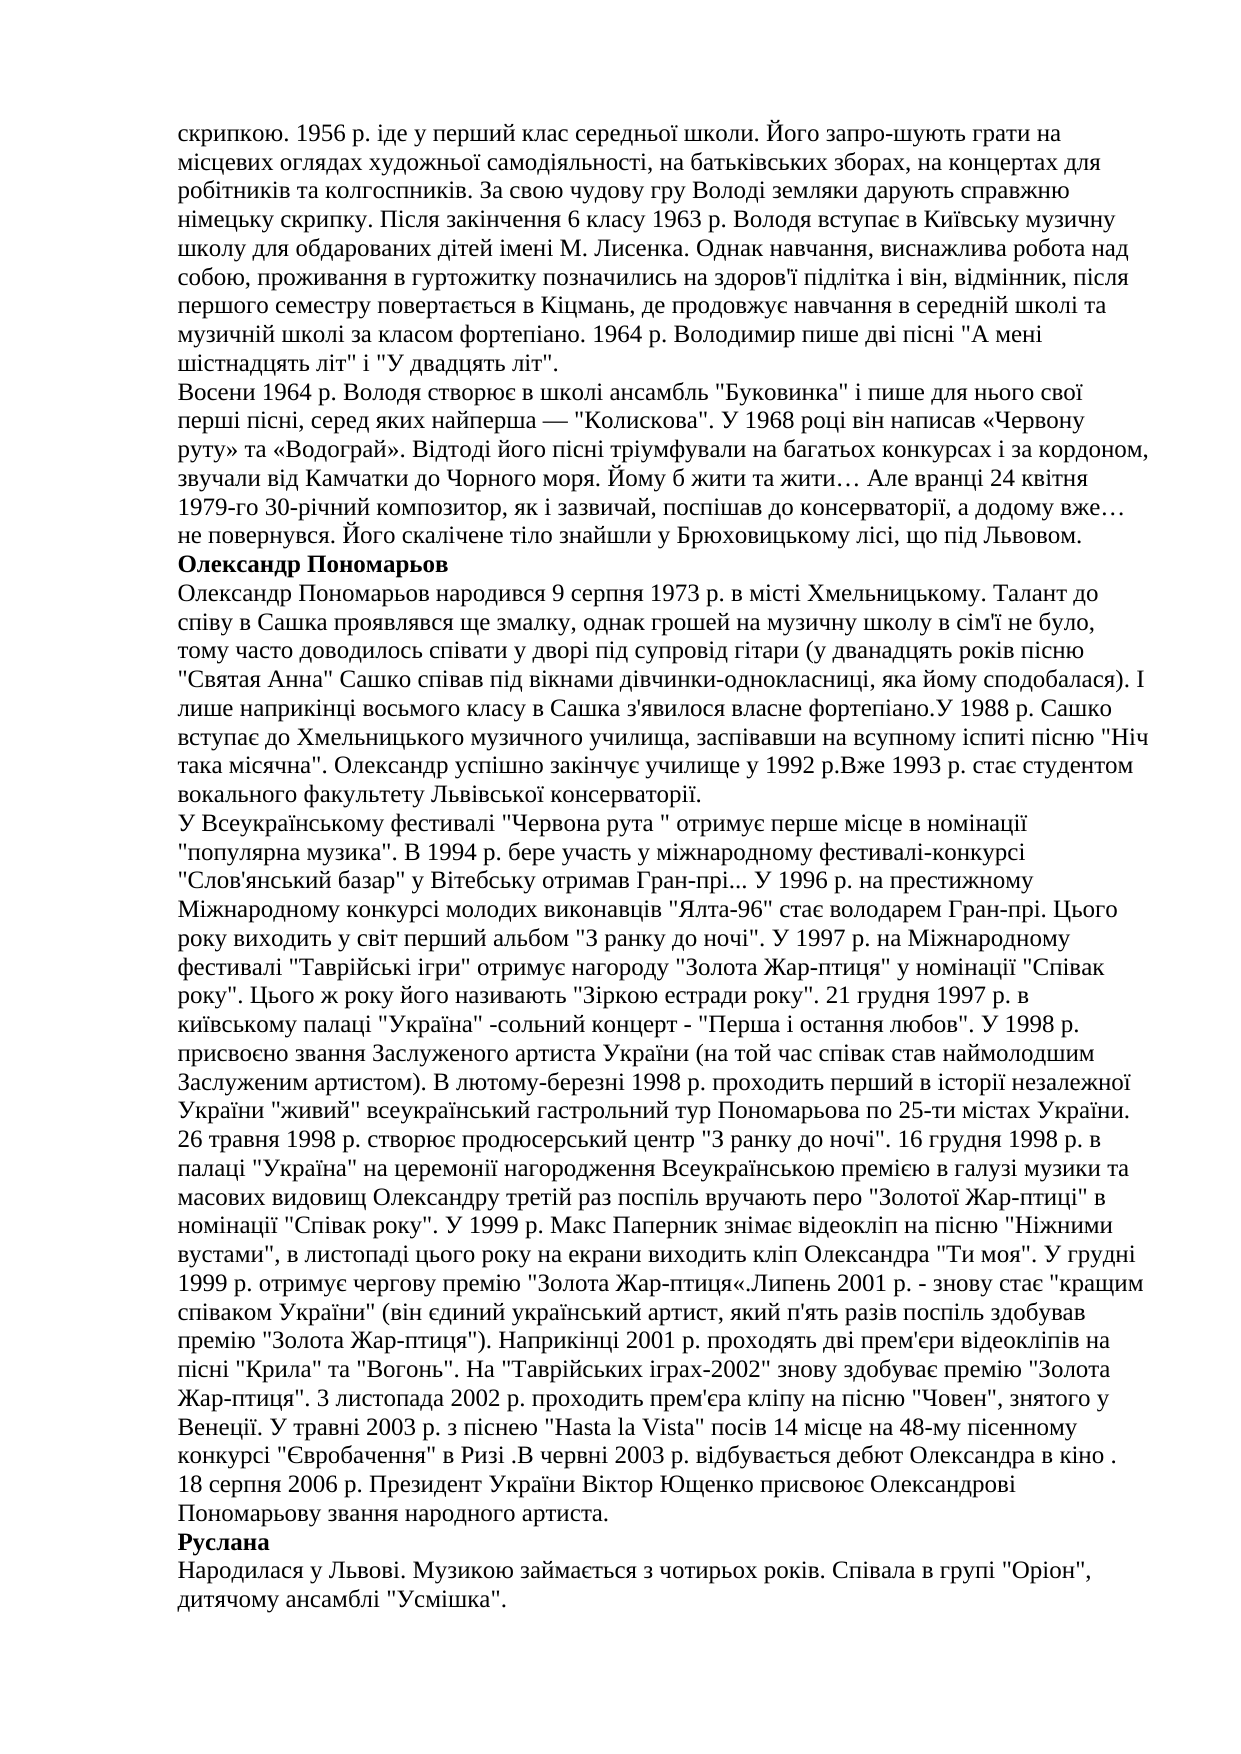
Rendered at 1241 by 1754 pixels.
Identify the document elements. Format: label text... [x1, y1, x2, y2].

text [177, 118, 1152, 549]
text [177, 1527, 1152, 1613]
text Олександр Пономарьов Олександр Пономарьов народився 9 серпня 1973 р. в місті Хмельницькому. Талант до співу в Сашка проявлявся ще змалку, однак грошей на музичну школу в сім'ї не було, тому часто доводилось співати у дворі під супровід гітари (у дванадцять років пісню "Святая Анна" Сашко співав під вікнами дівчинки-однокласниці, яка йому сподобалася). І лише наприкінці восьмого класу в Сашка з'явилося власне фортепіано.У 1988 р. Сашко вступає до Хмельницького музичного училища, заспівавши на всупному іспиті пісню "Ніч така місячна". Олександр успішно закінчує училище у 1992 р.Вже 1993 р. стає студентом вокального факультету Львівської консерваторії. У Всеукраїнському фестивалі "Червона рута " отримує перше місце в номінації "популярна музика". В 1994 р. бере участь у міжнародному фестивалі-конкурсі "Слов'янський базар" у Вітебську отримав Гран-прі... У 1996 р. на престижному Міжнародному конкурсі молодих виконавців "Ялта-96" стає володарем Гран-прі. Цього року виходить у світ перший альбом "З ранку до ночі". У 1997 р. на Міжнародному фестивалі "Таврійські ігри" отримує нагороду "Золота Жар-птиця" у номінації "Співак року". Цього ж року його називають "Зіркою естради року". 21 грудня 1997 р. в київському палаці "Україна" -сольний концерт - "Перша і остання любов". У 1998 р. присвоєно звання Заслуженого артиста України (на той час співак став наймолодшим Заслуженим артистом). В лютому-березні 1998 р. проходить перший в історії незалежної України "живий" всеукраїнський гастрольний тур Пономарьова по 25-ти містах України. 26 травня 1998 р. створює продюсерський центр "З ранку до ночі". 16 грудня 1998 р. в палаці "Україна" на церемонії нагородження Всеукраїнською премією в галузі музики та масових видовищ Олександру третій раз поспіль вручають перо "Золотої Жар-птиці" в номінації "Співак року". У 1999 р. Макс Паперник знімає відеокліп на пісню "Ніжними вустами", в листопаді цього року на екрани виходить кліп Олександра "Ти моя". У грудні 1999 р. отримує чергову премію "Золота Жар-птиця«.Липень 2001 р. - знову стає "кращим співаком України" (він єдиний український артист, який п'ять разів поспіль здобував премію "Золота Жар-птиця"). Наприкінці 2001 р. проходять дві прем'єри відеокліпів на пісні "Крила" та "Вогонь". На "Таврійських іграх-2002" знову здобуває премію "Золота Жар-птиця". 3 листопада 2002 р. проходить прем'єра кліпу на пісню "Човен", знятого у Венеції. У травні 2003 р. з піснею "Hasta la Vista" посів 14 місце на 48-му пісенному конкурсі "Євробачення" в Ризі .В червні 2003 р. відбувається дебют Олександра в кіно . 18 серпня 2006 р. Президент України Віктор Ющенко присвоює Олександрові Пономарьову звання народного артиста. [177, 549, 1152, 1527]
